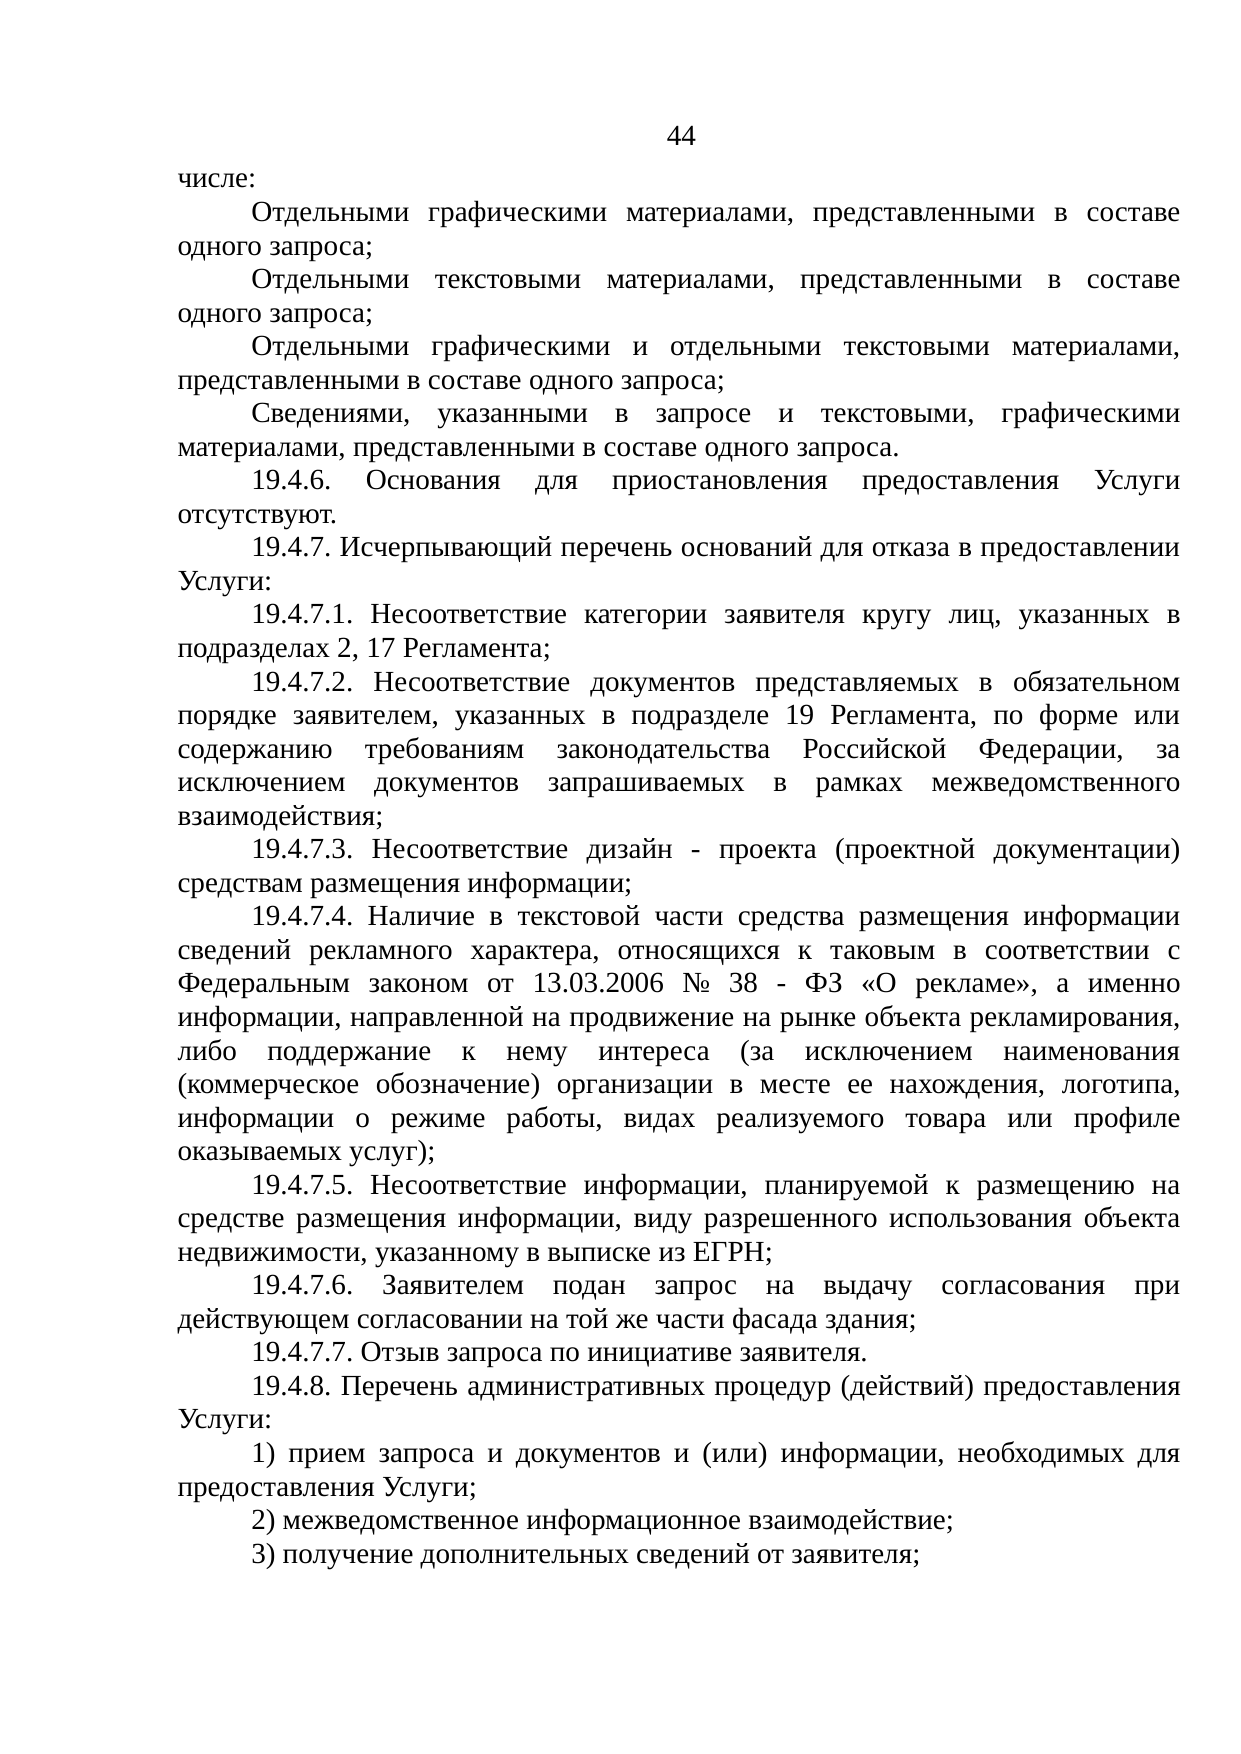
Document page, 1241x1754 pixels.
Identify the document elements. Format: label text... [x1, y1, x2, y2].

text 2) межведомственное информационное взаимодействие; [177, 1502, 1181, 1536]
text 19.4.7.2. Несоответствие документов представляемых в обязательном порядке заявителем, указанных в подразделе 19 Регламента, по форме или содержанию требованиям законодательства Российской Федерации, за исключением документов запрашиваемых в рамках межведомственного взаимодействия; [177, 664, 1181, 831]
text 19.4.7.6. Заявителем подан запрос на выдачу согласования при действующем согласовании на той же части фасада здания; [177, 1267, 1181, 1334]
text 1) прием запроса и документов и (или) информации, необходимых для предоставления Услуги; [177, 1435, 1181, 1502]
text 19.4.8. Перечень административных процедур (действий) предоставления Услуги: [177, 1368, 1181, 1435]
text 19.4.7. Исчерпывающий перечень оснований для отказа в предоставлении Услуги: [177, 529, 1181, 597]
text 19.4.7.3. Несоответствие дизайн - проекта (проектной документации) средствам размещения информации; [177, 831, 1181, 898]
text Отдельными текстовыми материалами, представленными в составе одного запроса; [177, 261, 1181, 328]
text 19.4.7.1. Несоответствие категории заявителя кругу лиц, указанных в подразделах 2, 17 Регламента; [177, 597, 1181, 664]
text 19.4.6. Основания для приостановления предоставления Услуги отсутствуют. [177, 462, 1181, 529]
text 19.4.7.5. Несоответствие информации, планируемой к размещению на средстве размещения информации, виду разрешенного использования объекта недвижимости, указанному в выписке из ЕГРН; [177, 1167, 1181, 1267]
text Сведениями, указанными в запросе и текстовыми, графическими материалами, представленными в составе одного запроса. [177, 395, 1181, 462]
text 19.4.7.4. Наличие в текстовой части средства размещения информации сведений рекламного характера, относящихся к таковым в соответствии с Федеральным законом от 13.03.2006 № 38 - ФЗ «О рекламе», а именно информации, направленной на продвижение на рынке объекта рекламирования, либо поддержание к нему интереса (за исключением наименования (коммерческое обозначение) организации в месте ее нахождения, логотипа, информации о режиме работы, видах реализуемого товара или профиле оказываемых услуг); [177, 898, 1181, 1167]
text 3) получение дополнительных сведений от заявителя; [177, 1536, 1181, 1569]
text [177, 161, 1181, 194]
text 19.4.7.7. Отзыв запроса по инициативе заявителя. [177, 1334, 1181, 1368]
text Отдельными графическими и отдельными текстовыми материалами, представленными в составе одного запроса; [177, 328, 1181, 395]
text Отдельными графическими материалами, представленными в составе одного запроса; [177, 194, 1181, 261]
